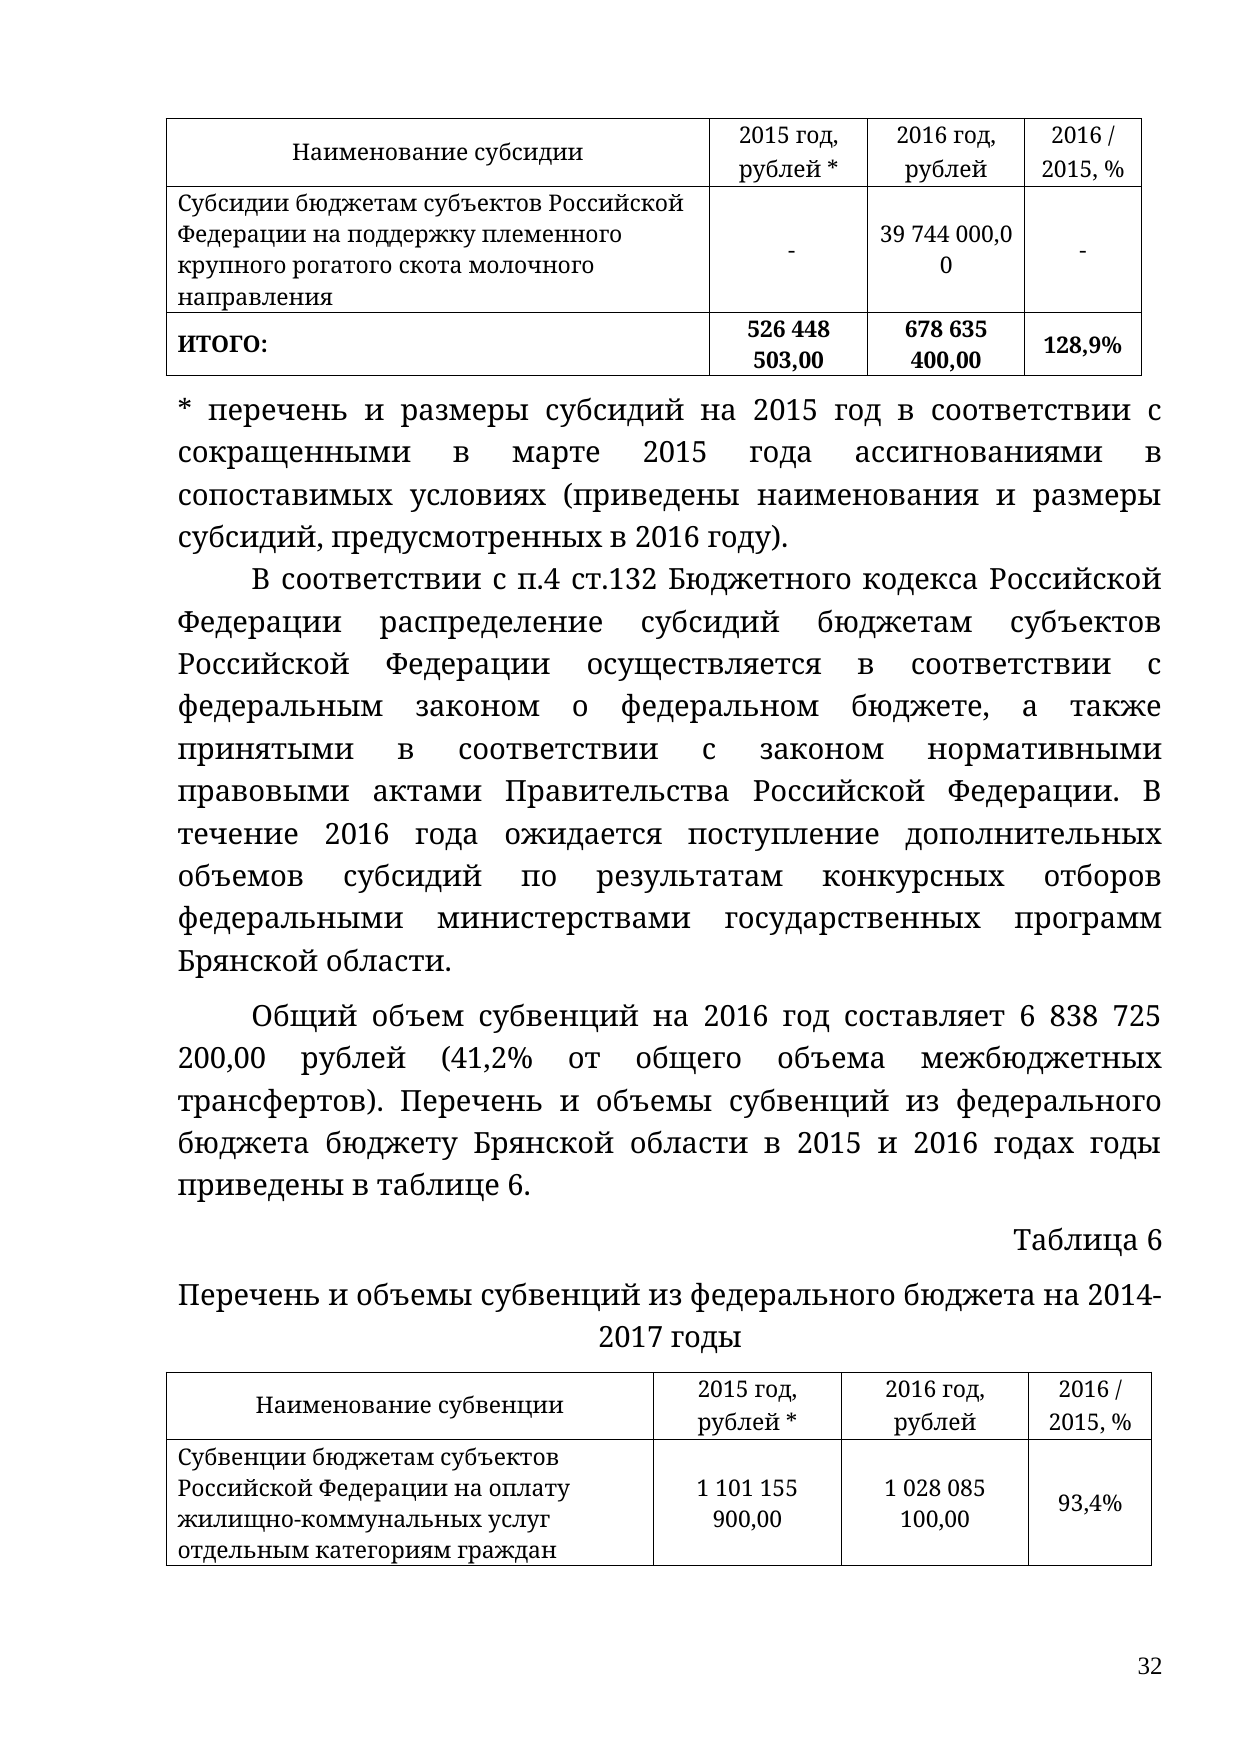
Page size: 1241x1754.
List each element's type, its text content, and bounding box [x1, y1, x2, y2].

table_header 2015 год, рублей * [710, 119, 867, 186]
table_cell 678 635 400,00 [868, 313, 1024, 375]
table_header 2016 / 2015, % [1025, 119, 1141, 186]
table_cell 1 028 085 100,00 [842, 1440, 1028, 1565]
text Таблица 6 [177, 1219, 1162, 1259]
table_cell 128,9% [1025, 313, 1141, 375]
table_cell ИТОГО: [167, 313, 709, 375]
table_cell 39 744 000,00 [868, 187, 1024, 312]
table_cell 93,4% [1029, 1440, 1151, 1565]
table_cell 526 448 503,00 [710, 313, 867, 375]
text * перечень и размеры субсидий на 2015 год в соответствии с сокращенными в марте 2015 года ассигнованиями в сопоставимых условиях (приведены наименования и размеры субсидий, предусмотренных в 2016 году). [177, 389, 1162, 556]
table_header 2015 год, рублей * [654, 1373, 841, 1439]
table_header Наименование субсидии [167, 119, 709, 186]
table_header 2016 год, рублей [868, 119, 1024, 186]
table_cell Субсидии бюджетам субъектов Российской Федерации на поддержку племенного крупного рогатого скота молочного направления [167, 187, 709, 312]
table_cell - [710, 187, 867, 312]
text Общий объем субвенций на 2016 год составляет 6 838 725 200,00 рублей (41,2% от общего объема межбюджетных трансфертов). Перечень и объемы субвенций из федерального бюджета бюджету Брянской области в 2015 и 2016 годах годы приведены в таблице 6. [177, 995, 1162, 1204]
table_header Наименование субвенции [167, 1373, 653, 1439]
table_header 2016 год, рублей [842, 1373, 1028, 1439]
text В соответствии с п.4 ст.132 Бюджетного кодекса Российской Федерации распределение субсидий бюджетам субъектов Российской Федерации осуществляется в соответствии с федеральным законом о федеральном бюджете, а также принятыми в соответствии с законом нормативными правовыми актами Правительства Российской Федерации. В течение 2016 года ожидается поступление дополнительных объемов субсидий по результатам конкурсных отборов федеральными министерствами государственных программ Брянской области. [177, 558, 1162, 980]
text Перечень и объемы субвенций из федерального бюджета на 2014-2017 годы [177, 1274, 1162, 1356]
table_cell - [1025, 187, 1141, 312]
table_cell Субвенции бюджетам субъектов Российской Федерации на оплату жилищно-коммунальных услуг отдельным категориям граждан [167, 1440, 653, 1565]
table_cell 1 101 155 900,00 [654, 1440, 841, 1565]
table_header 2016 / 2015, % [1029, 1373, 1151, 1439]
